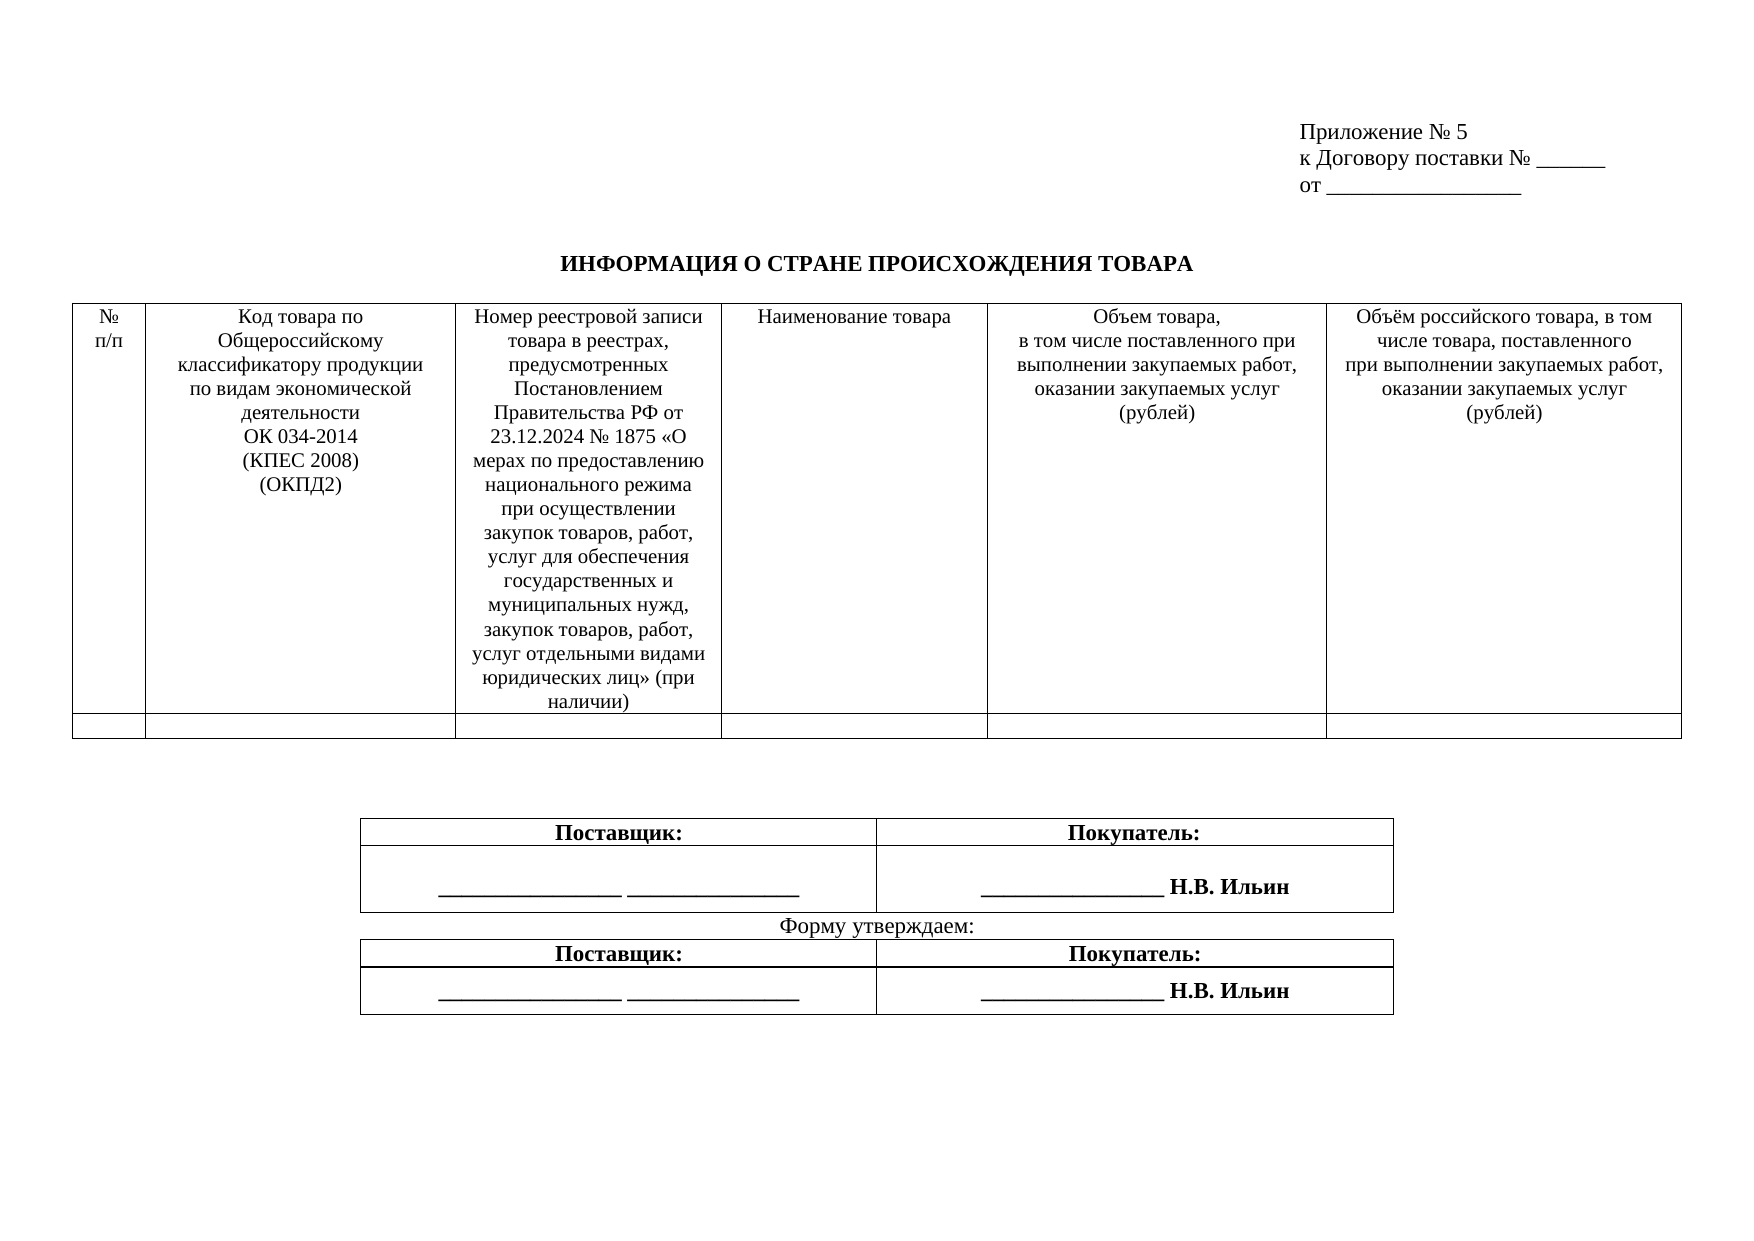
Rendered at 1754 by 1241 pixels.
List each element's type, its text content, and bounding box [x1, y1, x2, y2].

table_cell Покупатель: [877, 940, 1393, 966]
text Приложение № 5 [59, 118, 1695, 144]
text к Договору поставки № ______ [59, 144, 1695, 171]
table_header № п/п [73, 304, 145, 713]
table_cell Форму утверждаем: [361, 913, 1393, 939]
table_cell [146, 714, 455, 738]
table_header Поставщик: [361, 819, 876, 845]
table_cell ________________ _______________ [361, 968, 876, 1014]
table_cell [1327, 714, 1681, 738]
table_cell [722, 714, 987, 738]
table_cell [988, 714, 1326, 738]
table_header Покупатель: [877, 819, 1393, 845]
table_header Код товара по Общероссийскому классификатору продукции по видам экономической деятельности ОК 034-2014 (КПЕС 2008) (ОКПД2) [146, 304, 455, 713]
table_header Номер реестровой записи товара в реестрах, предусмотренных Постановлением Правительства РФ от 23.12.2024 № 1875 «О мерах по предоставлению национального режима при осуществлении закупок товаров, работ, услуг для обеспечения государственных и муниципальных нужд, закупок товаров, работ, услуг отдельными видами юридических лиц» (при наличии) [456, 304, 721, 713]
table_cell ________________ Н.В. Ильин [877, 968, 1393, 1014]
table_header Наименование товара [722, 304, 987, 713]
table_header Объем товара, в том числе поставленного при выполнении закупаемых работ, оказании закупаемых услуг (рублей) [988, 304, 1326, 713]
table_cell ________________ Н.В. Ильин [877, 846, 1393, 912]
table_cell [73, 714, 145, 738]
table_header Объём российского товара, в том числе товара, поставленного при выполнении закупаемых работ, оказании закупаемых услуг (рублей) [1327, 304, 1681, 713]
table_cell Поставщик: [361, 940, 876, 966]
table_cell [456, 714, 721, 738]
text ИНФОРМАЦИЯ О СТРАНЕ ПРОИСХОЖДЕНИЯ ТОВАРА [59, 250, 1695, 276]
table_cell ________________ _______________ [361, 846, 876, 912]
text от _________________ [1299, 171, 1695, 197]
